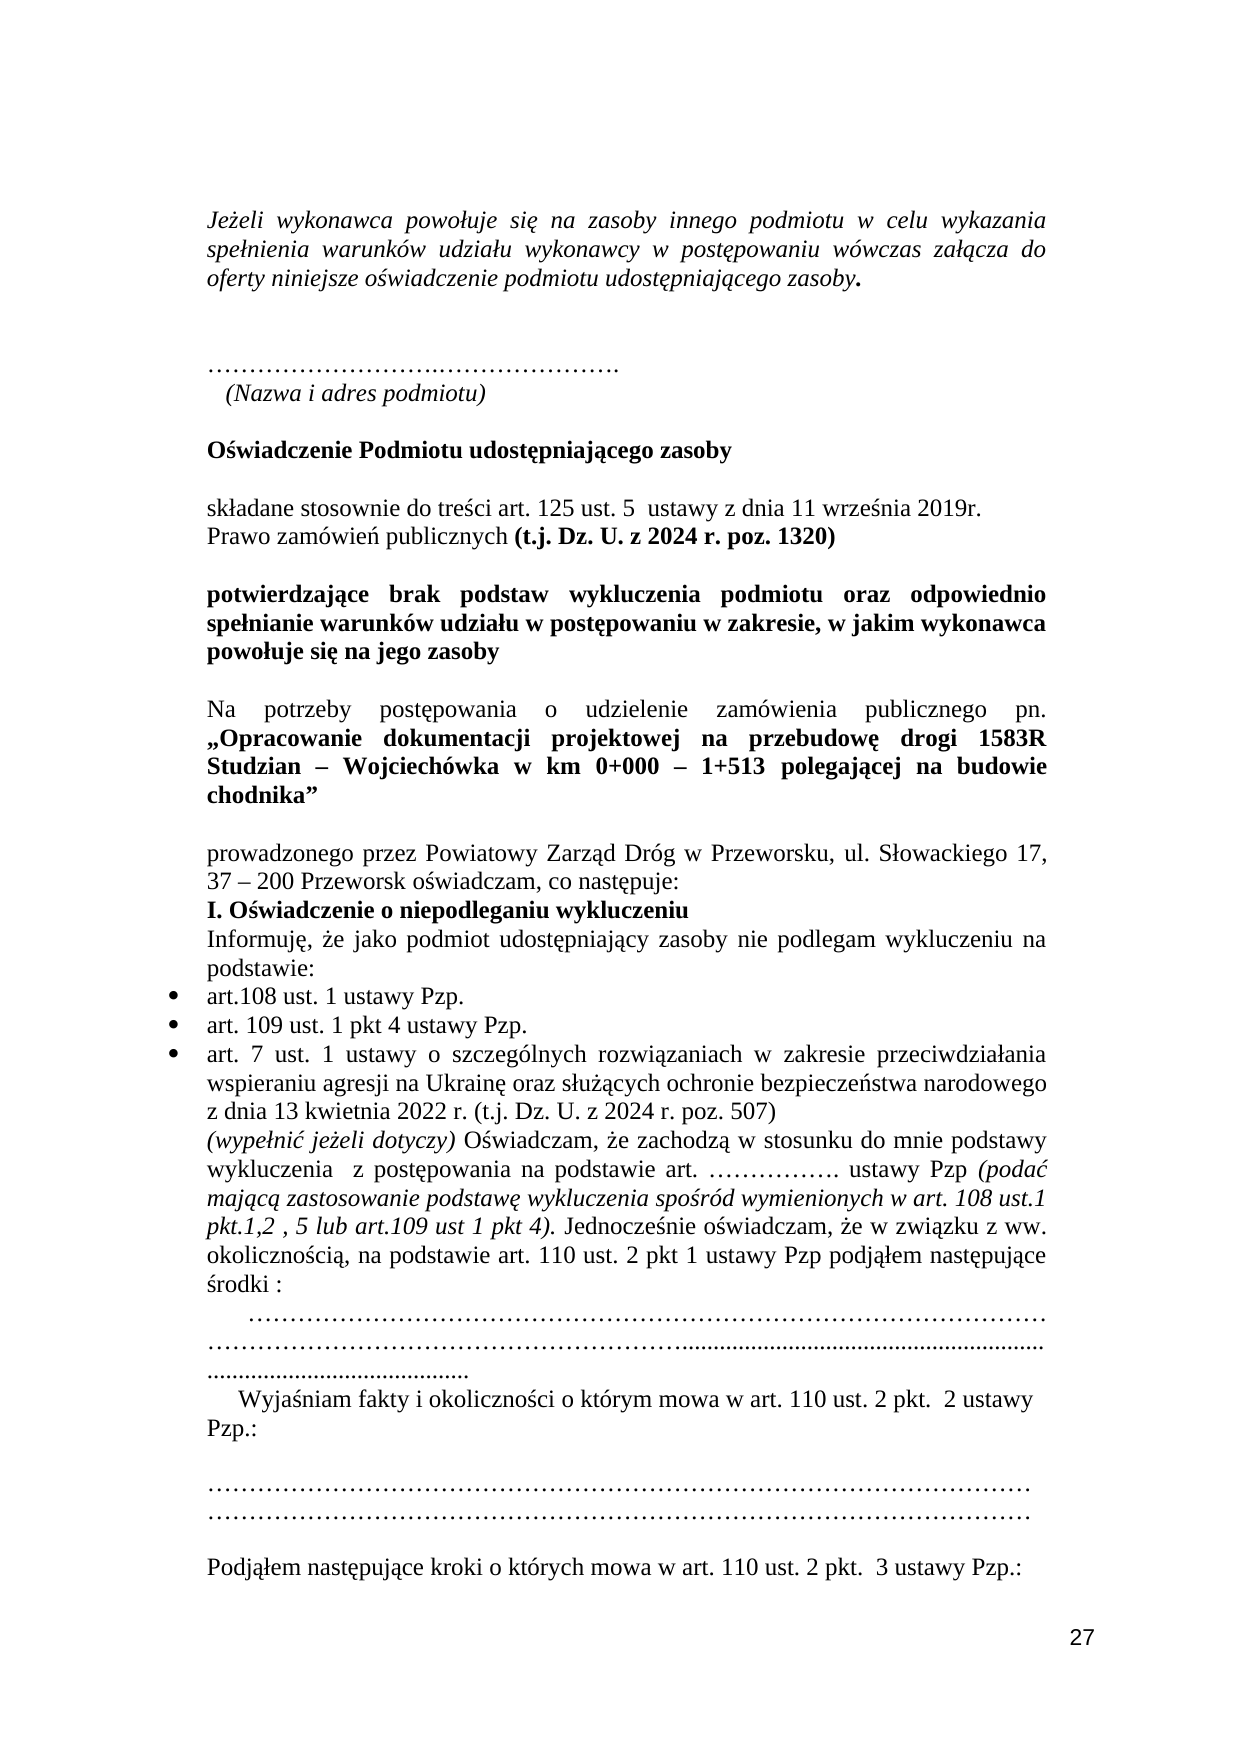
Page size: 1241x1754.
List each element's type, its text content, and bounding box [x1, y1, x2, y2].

list art. 109 ust. 1 pkt 4 ustawy Pzp. [169, 1010, 1047, 1039]
text (Nazwa i adres podmiotu) [207, 378, 1047, 406]
text I. Oświadczenie o niepodleganiu wykluczeniu [207, 895, 1047, 924]
text Prawo zamówień publicznych (t.j. Dz. U. z 2024 r. poz. 1320) [207, 521, 1047, 550]
text ……………………………………………………………………………………………………………………………………………………………………………… [207, 1441, 1047, 1525]
text składane stosownie do treści art. 125 ust. 5 ustawy z dnia 11 września 2019r. [207, 493, 1047, 521]
text Oświadczenie Podmiotu udostępniającego zasoby [207, 435, 1047, 464]
text potwierdzające brak podstaw wykluczenia podmiotu oraz odpowiednio spełnianie warunków udziału w postępowaniu w zakresie, w jakim wykonawca powołuje się na jego zasoby [207, 579, 1047, 665]
text prowadzonego przez Powiatowy Zarząd Dróg w Przeworsku, ul. Słowackiego 17, 37 – 200 Przeworsk oświadczam, co następuje: [207, 838, 1047, 895]
text Jeżeli wykonawca powołuje się na zasoby innego podmiotu w celu wykazania spełnienia warunków udziału wykonawcy w postępowaniu wówczas załącza do oferty niniejsze oświadczenie podmiotu udostępniającego zasoby. [207, 205, 1047, 291]
list art. 7 ust. 1 ustawy o szczególnych rozwiązaniach w zakresie przeciwdziałania wspieraniu agresji na Ukrainę oraz służących ochronie bezpieczeństwa narodowego z dnia 13 kwietnia 2022 r. (t.j. Dz. U. z 2024 r. poz. 507) [169, 1039, 1047, 1125]
text Informuję, że jako podmiot udostępniający zasoby nie podlegam wykluczeniu na podstawie: [207, 924, 1047, 981]
text Wyjaśniam fakty i okoliczności o którym mowa w art. 110 ust. 2 pkt. 2 ustawy Pzp.: [207, 1384, 1047, 1441]
list art.108 ust. 1 ustawy Pzp. [169, 981, 1047, 1010]
text (wypełnić jeżeli dotyczy) Oświadczam, że zachodzą w stosunku do mnie podstawy wykluczenia z postępowania na podstawie art. ……………. ustawy Pzp (podać mającą zastosowanie podstawę wykluczenia spośród wymienionych w art. 108 ust.1 pkt.1,2 , 5 lub art.109 ust 1 pkt 4). Jednocześnie oświadczam, że w związku z ww. okolicznością, na podstawie art. 110 ust. 2 pkt 1 ustawy Pzp podjąłem następujące środki : [207, 1125, 1047, 1298]
text ……………………………………………………………………………………………………………………………………….................................................................................................... [207, 1298, 1047, 1384]
text Na potrzeby postępowania o udzielenie zamówienia publicznego pn. „Opracowanie dokumentacji projektowej na przebudowę drogi 1583R Studzian – Wojciechówka w km 0+000 – 1+513 polegającej na budowie chodnika” [207, 694, 1047, 809]
text ……………………….…………………. [207, 349, 1047, 378]
text Podjąłem następujące kroki o których mowa w art. 110 ust. 2 pkt. 3 ustawy Pzp.: [207, 1552, 1047, 1580]
